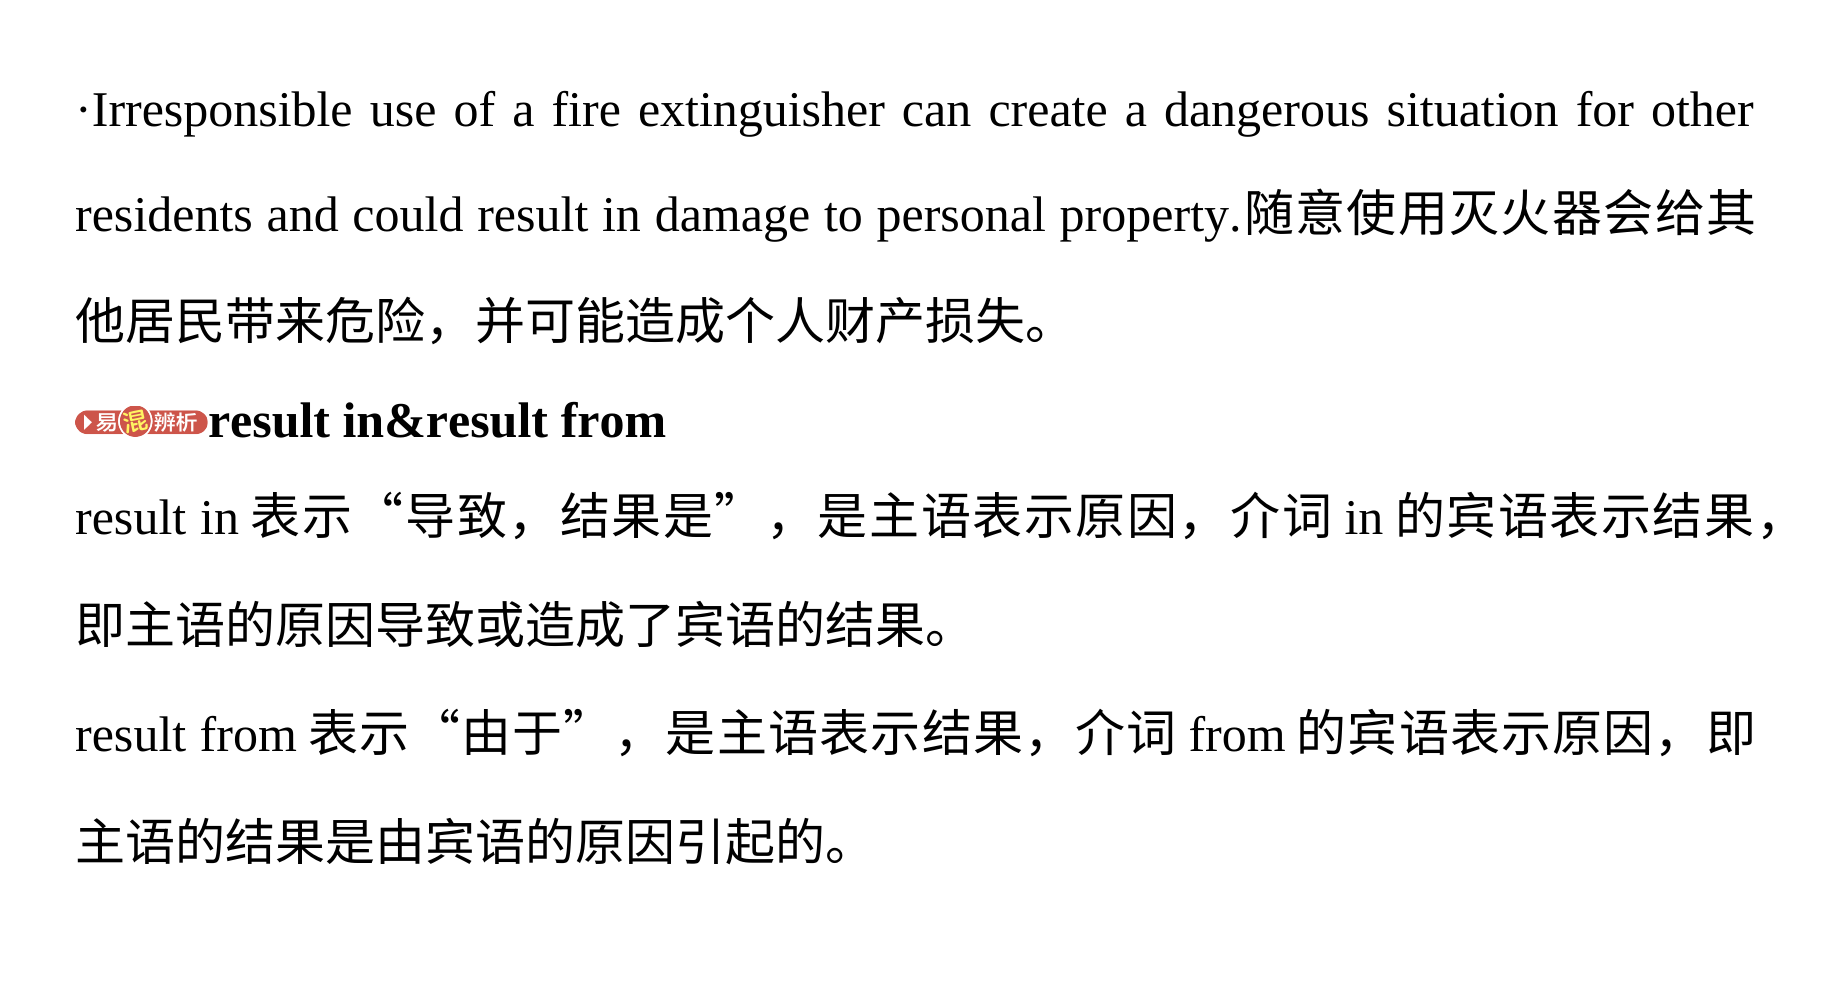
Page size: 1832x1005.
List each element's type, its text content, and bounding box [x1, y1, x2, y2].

picture [75, 406, 208, 437]
text ·Irresponsible use of a fire extinguisher can create a dangerous situation for other residents and could result in damage to personal property.随意使用灭火器会给其他居民带来危险，并可能造成个人财产损失。 [75, 79, 1756, 354]
text result in表示“导致，结果是”，是主语表示原因，介词in的宾语表示结果，即主语的原因导致或造成了宾语的结果。 [75, 477, 1756, 657]
text result in&result from [75, 390, 1756, 448]
text result from表示“由于”，是主语表示结果，介词from的宾语表示原因，即主语的结果是由宾语的原因引起的。 [75, 694, 1756, 874]
